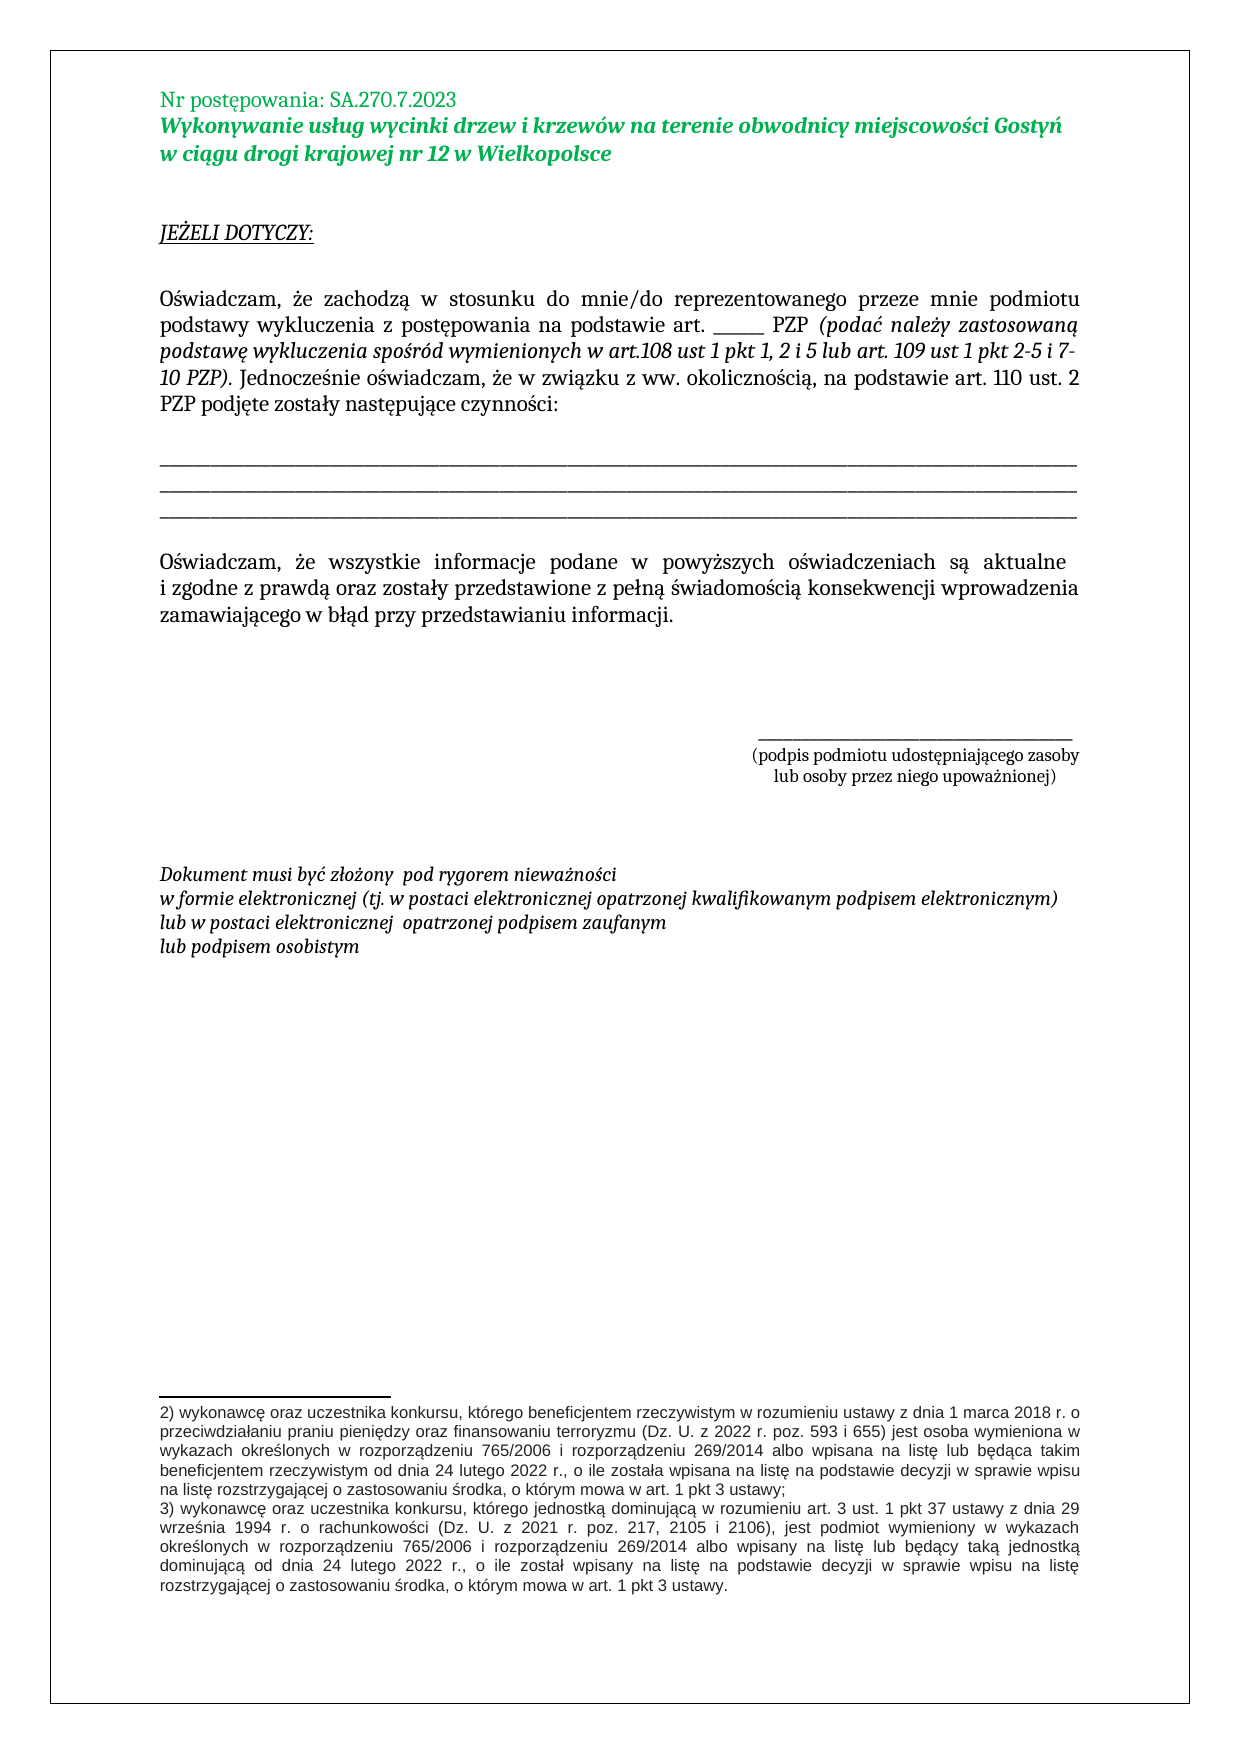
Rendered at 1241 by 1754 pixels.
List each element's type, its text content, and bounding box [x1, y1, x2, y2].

text Dokument musi być złożony pod rygorem nieważności w formie elektronicznej (tj. w postaci elektronicznej opatrzonej kwalifikowanym podpisem elektronicznym) lub w postaci elektronicznej opatrzonej podpisem zaufanym [159, 863, 1081, 935]
text _____________________________________ (podpis podmiotu udostępniającego zasoby lub osoby przez niego upoważnionej) [750, 718, 1081, 788]
text ____________________________________________________________________________________________________________________________________________________________________________________________________________________________________________________________________________________________________________________________________ [159, 443, 1081, 522]
text Oświadczam, że wszystkie informacje podane w powyższych oświadczeniach są aktualne i zgodne z prawdą oraz zostały przedstawione z pełną świadomością konsekwencji wprowadzenia zamawiającego w błąd przy przedstawianiu informacji. [159, 549, 1081, 628]
text JEŻELI DOTYCZY: [159, 220, 1081, 246]
text Oświadczam, że zachodzą w stosunku do mnie/do reprezentowanego przeze mnie podmiotu podstawy wykluczenia z postępowania na podstawie art. ______ PZP (podać należy zastosowaną podstawę wykluczenia spośród wymienionych w art.108 ust 1 pkt 1, 2 i 5 lub art. 109 ust 1 pkt 2-5 i 7- 10 PZP). Jednocześnie oświadczam, że w związku z ww. okolicznością, na podstawie art. 110 ust. 2 PZP podjęte zostały następujące czynności: [159, 285, 1081, 417]
text lub podpisem osobistym [159, 935, 1081, 959]
